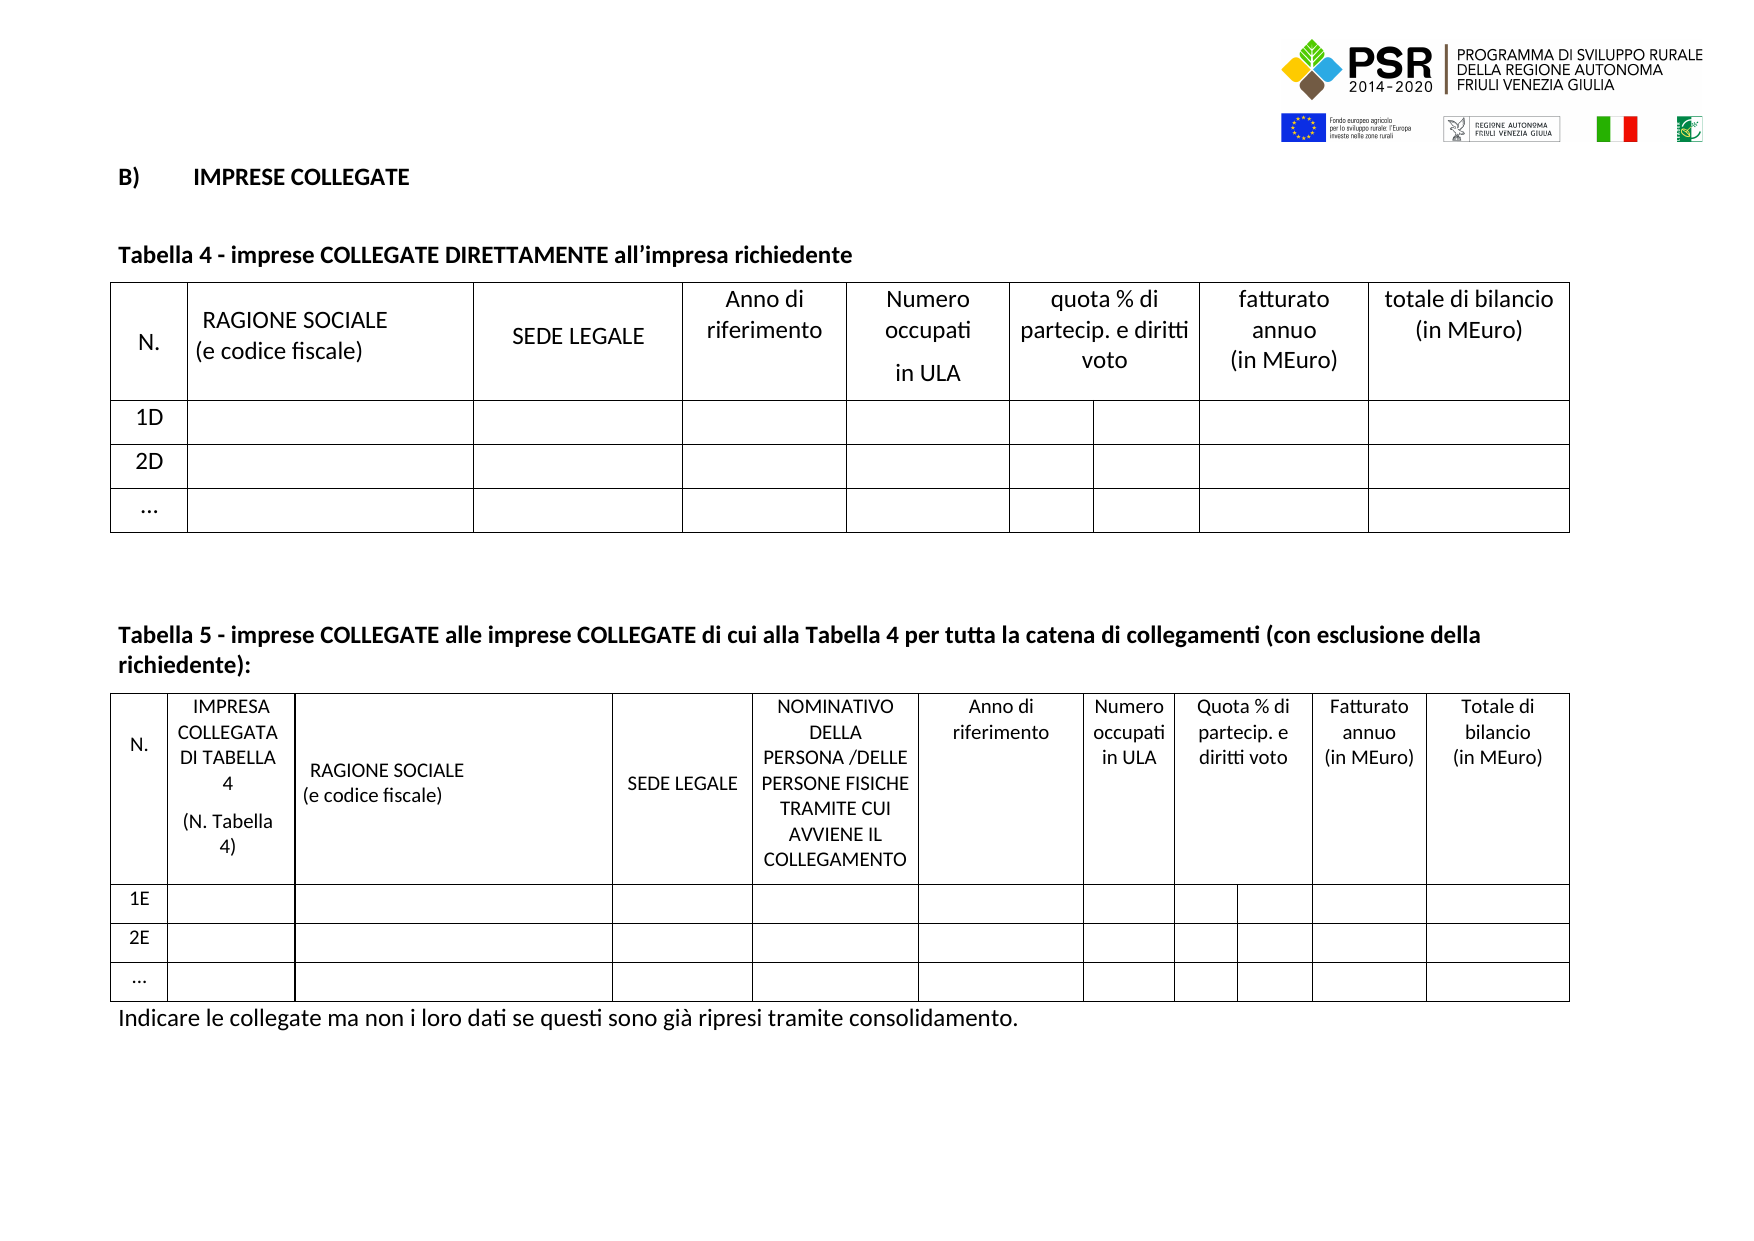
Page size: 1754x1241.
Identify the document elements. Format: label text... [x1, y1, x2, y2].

text Tabella 5 - imprese COLLEGATE alle imprese COLLEGATE di cui alla Tabella 4 per tutta la catena di collegamenti (con esclusione della richiedente): [118, 619, 1577, 680]
table_cell [296, 963, 612, 1001]
table_cell [1427, 924, 1569, 962]
table_cell [188, 401, 473, 444]
table_header IMPRESA COLLEGATA DI TABELLA 4 (N. Tabella 4) [168, 694, 294, 884]
table_cell [847, 445, 1009, 488]
table_cell [847, 401, 1009, 444]
table_cell [1313, 885, 1426, 923]
table_header fatturato annuo (in MEuro) [1200, 283, 1368, 400]
table_header RAGIONE SOCIALE (e codice fiscale) [296, 694, 612, 884]
table_header N. [111, 694, 167, 884]
table_cell 1D [111, 401, 187, 444]
table_cell [613, 924, 752, 962]
table_cell [753, 924, 918, 962]
table_cell [474, 445, 682, 488]
table_cell [919, 885, 1083, 923]
table_cell [1010, 445, 1093, 488]
table_header SEDE LEGALE [474, 283, 682, 400]
table_cell [474, 489, 682, 532]
table_cell [753, 963, 918, 1001]
table_header Quota % di partecip. e diritti voto [1175, 694, 1312, 884]
table_header Totale di bilancio (in MEuro) [1427, 694, 1569, 884]
table_cell [1084, 963, 1174, 1001]
table_cell [296, 885, 612, 923]
table_cell [1200, 445, 1368, 488]
table_cell [1094, 489, 1199, 532]
table_cell [1427, 885, 1569, 923]
table_header NOMINATIVO DELLA PERSONA /DELLE PERSONE FISICHE TRAMITE CUI AVVIENE IL COLLEGAMENTO [753, 694, 918, 884]
table_cell [1175, 963, 1237, 1001]
table_cell ... [111, 963, 167, 1001]
table_cell [1175, 885, 1237, 923]
table_cell [1010, 489, 1093, 532]
table_header totale di bilancio (in MEuro) [1369, 283, 1569, 400]
table_cell [1369, 445, 1569, 488]
table_cell 1E [111, 885, 167, 923]
table_cell [188, 489, 473, 532]
table_header Numero occupati in ULA [1084, 694, 1174, 884]
table_cell [683, 445, 846, 488]
table_cell [296, 924, 612, 962]
table_header Fatturato annuo (in MEuro) [1313, 694, 1426, 884]
table_cell [1175, 924, 1237, 962]
table_header Numero occupati in ULA [847, 283, 1009, 400]
table_cell [1200, 401, 1368, 444]
table_cell [1238, 885, 1312, 923]
table_cell [474, 401, 682, 444]
table_cell [1094, 445, 1199, 488]
table_cell [168, 924, 294, 962]
table_cell [919, 963, 1083, 1001]
text Tabella 4 - imprese COLLEGATE DIRETTAMENTE all’impresa richiedente [118, 239, 1577, 270]
table_cell [168, 885, 294, 923]
table_header Anno di riferimento [683, 283, 846, 400]
table_cell [753, 885, 918, 923]
table_cell [1084, 924, 1174, 962]
table_cell [613, 963, 752, 1001]
table_cell [1369, 401, 1569, 444]
table_header RAGIONE SOCIALE (e codice fiscale) [188, 283, 473, 400]
table_cell [613, 885, 752, 923]
table_header Anno di riferimento [919, 694, 1083, 884]
text Indicare le collegate ma non i loro dati se questi sono già ripresi tramite consolidamento. [118, 1002, 1577, 1032]
table_cell [683, 401, 846, 444]
table_cell [1313, 924, 1426, 962]
table_cell [1238, 924, 1312, 962]
table_header N. [111, 283, 187, 400]
table_cell ... [111, 489, 187, 532]
table_cell [1200, 489, 1368, 532]
table_header quota % di partecip. e diritti voto [1010, 283, 1199, 400]
table_cell [1313, 963, 1426, 1001]
table_cell 2E [111, 924, 167, 962]
table_cell [847, 489, 1009, 532]
table_cell [1094, 401, 1199, 444]
table_cell [1238, 963, 1312, 1001]
table_cell [919, 924, 1083, 962]
table_cell [168, 963, 294, 1001]
table_cell 2D [111, 445, 187, 488]
table_cell [1369, 489, 1569, 532]
table_header SEDE LEGALE [613, 694, 752, 884]
list IMPRESE COLLEGATE [118, 161, 1577, 192]
table_cell [188, 445, 473, 488]
table_cell [1427, 963, 1569, 1001]
table_cell [1084, 885, 1174, 923]
table_cell [1010, 401, 1093, 444]
table_cell [683, 489, 846, 532]
picture [1281, 39, 1703, 142]
